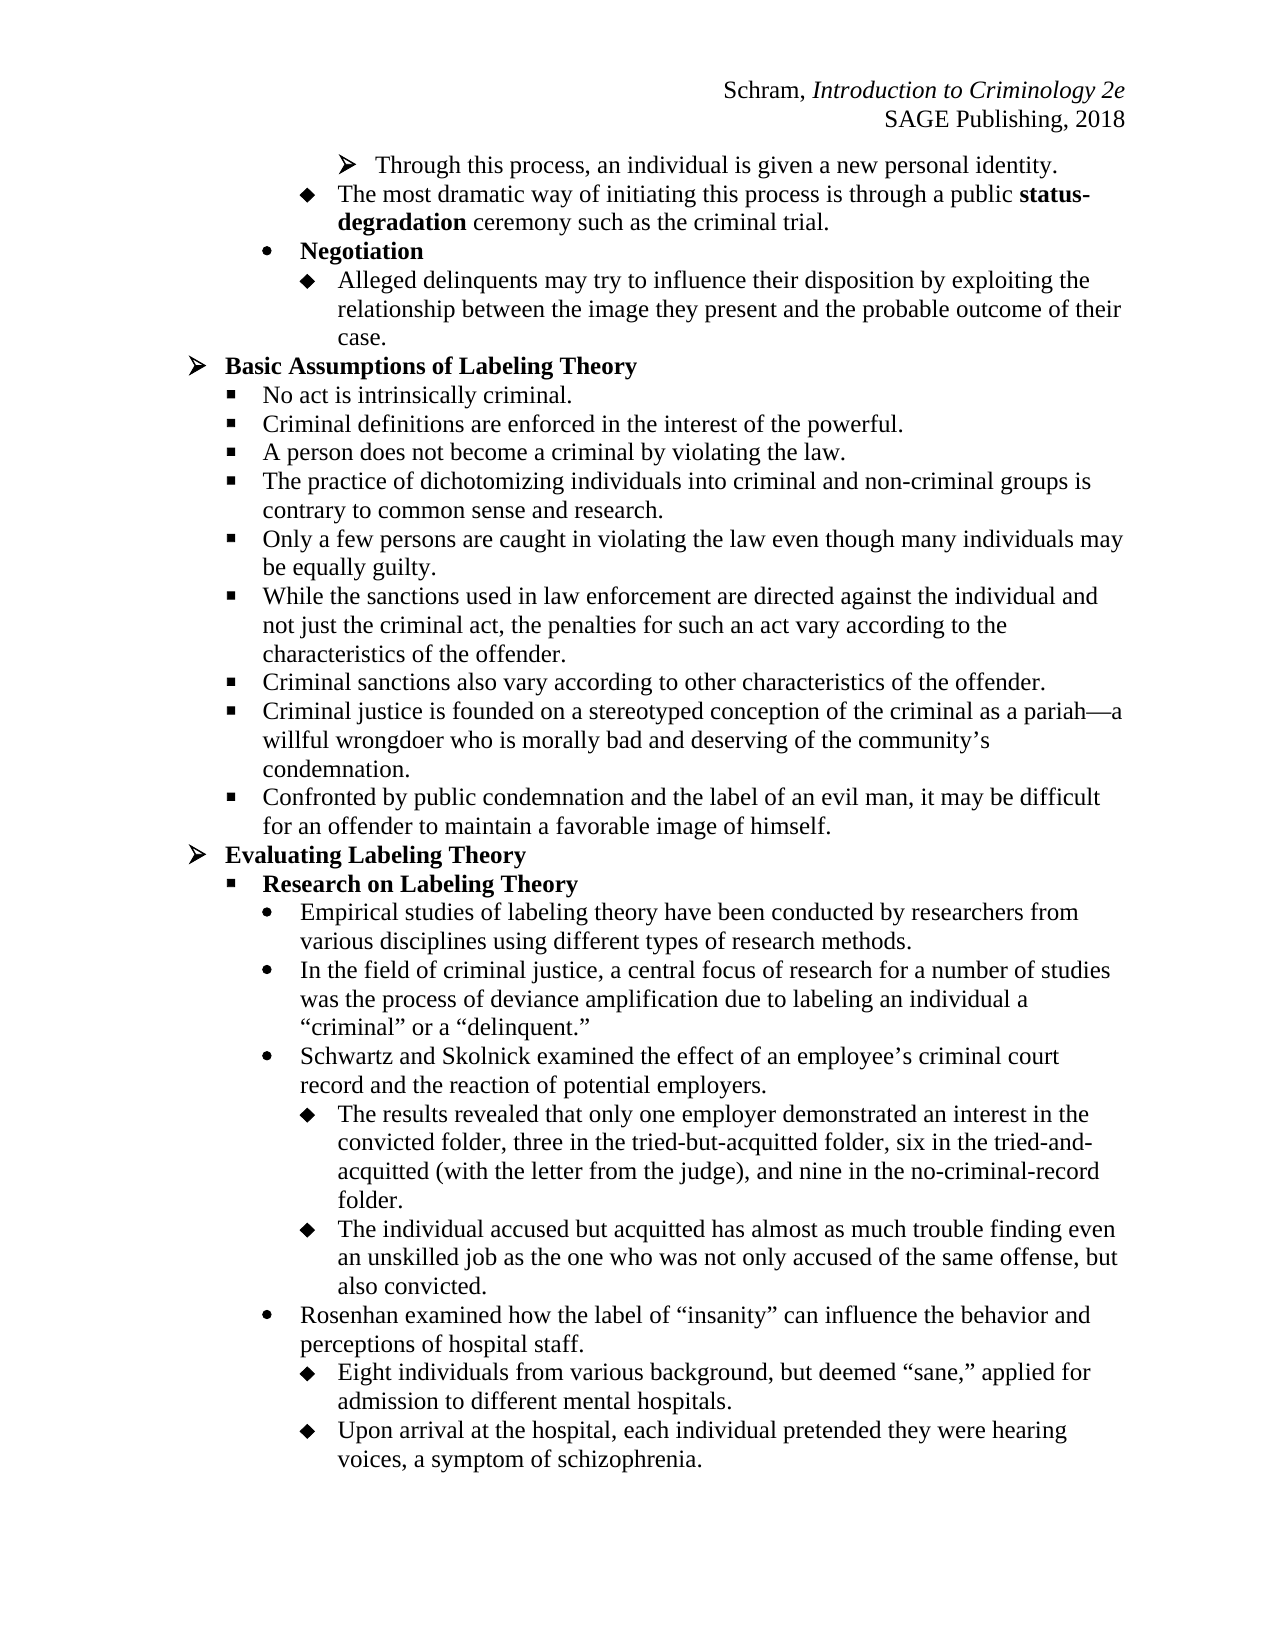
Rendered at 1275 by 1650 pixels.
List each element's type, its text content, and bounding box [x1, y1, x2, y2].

list Empirical studies of labeling theory have been conducted by researchers from various disciplines using different types of research methods. [262, 897, 1125, 955]
list In the field of criminal justice, a central focus of research for a number of studies was the process of deviance amplification due to labeling an individual a “criminal” or a “delinquent.” [262, 955, 1125, 1041]
list Criminal justice is founded on a stereotyped conception of the criminal as a pariah—a willful wrongdoer who is morally bad and deserving of the community’s condemnation. [225, 696, 1125, 782]
list A person does not become a criminal by violating the law. [225, 437, 1125, 466]
list Only a few persons are caught in violating the law even though many individuals may be equally guilty. [225, 524, 1125, 581]
list Upon arrival at the hospital, each individual pretended they were hearing voices, a symptom of schizophrenia. [300, 1415, 1125, 1472]
list The individual accused but acquitted has almost as much trouble finding even an unskilled job as the one who was not only accused of the same offense, but also convicted. [300, 1214, 1125, 1300]
list Evaluating Labeling Theory [187, 840, 1125, 869]
list Alleged delinquents may try to influence their disposition by exploiting the relationship between the image they present and the probable outcome of their case. [300, 265, 1125, 351]
list Negotiation [262, 236, 1125, 265]
list Through this process, an individual is given a new personal identity. [337, 150, 1125, 179]
list The most dramatic way of initiating this process is through a public status-degradation ceremony such as the criminal trial. [300, 179, 1125, 236]
list Criminal sanctions also vary according to other characteristics of the offender. [225, 667, 1125, 696]
list No act is intrinsically criminal. [225, 380, 1125, 409]
list The results revealed that only one employer demonstrated an interest in the convicted folder, three in the tried-but-acquitted folder, six in the tried-and-acquitted (with the letter from the judge), and nine in the no-criminal-record folder. [300, 1099, 1125, 1214]
list Rosenhan examined how the label of “insanity” can influence the behavior and perceptions of hospital staff. [262, 1300, 1125, 1357]
list Basic Assumptions of Labeling Theory [187, 351, 1125, 380]
list While the sanctions used in law enforcement are directed against the individual and not just the criminal act, the penalties for such an act vary according to the characteristics of the offender. [225, 581, 1125, 667]
list Research on Labeling Theory [225, 869, 1125, 897]
list Eight individuals from various background, but deemed “sane,” applied for admission to different mental hospitals. [300, 1357, 1125, 1415]
list Criminal definitions are enforced in the interest of the powerful. [225, 409, 1125, 437]
list Confronted by public condemnation and the label of an evil man, it may be difficult for an offender to maintain a favorable image of himself. [225, 782, 1125, 840]
list The practice of dichotomizing individuals into criminal and non-criminal groups is contrary to common sense and research. [225, 466, 1125, 524]
list Schwartz and Skolnick examined the effect of an employee’s criminal court record and the reaction of potential employers. [262, 1041, 1125, 1099]
